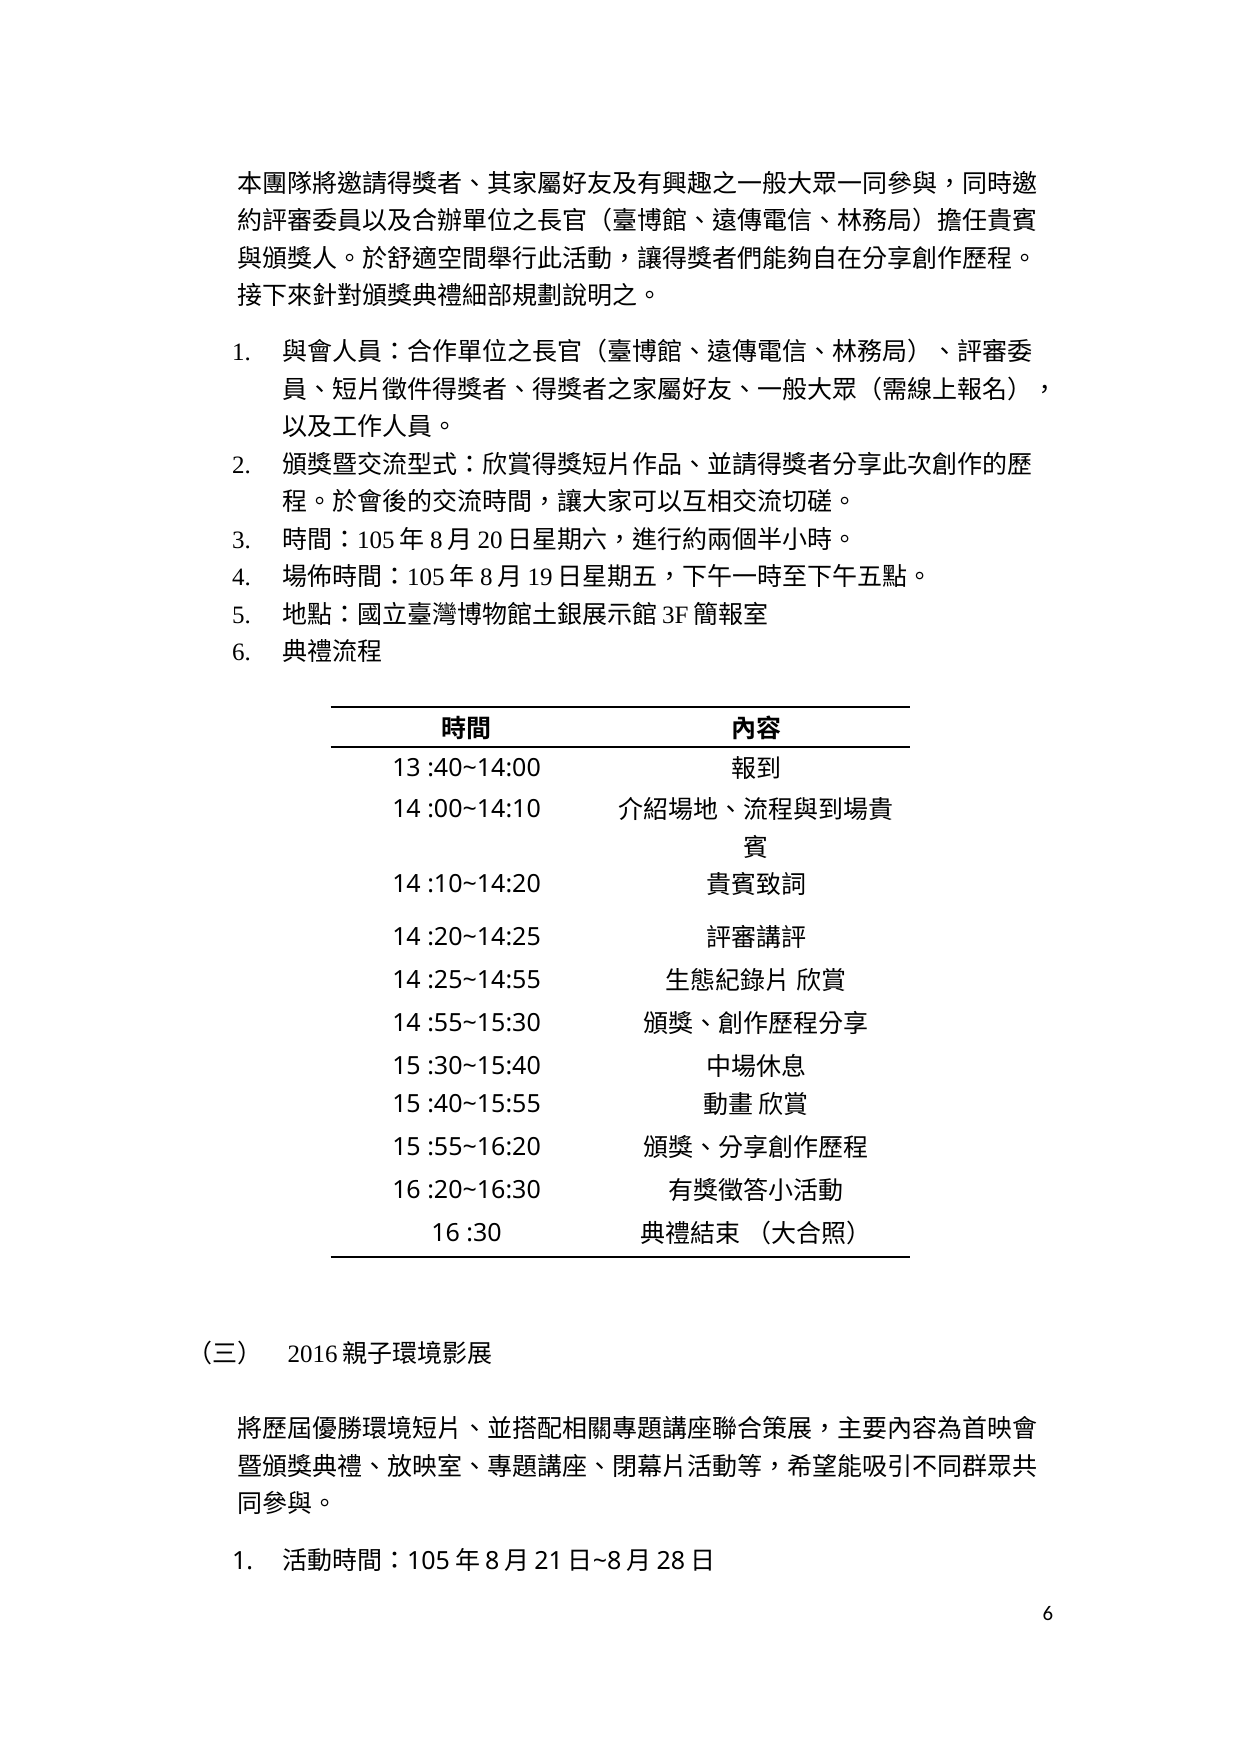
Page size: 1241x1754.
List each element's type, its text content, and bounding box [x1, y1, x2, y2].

table_cell 頒獎、分享創作歷程 [602, 1127, 910, 1170]
list 本團隊將邀請得獎者、其家屬好友及有興趣之一般大眾一同參與，同時邀約評審委員以及合辦單位之長官（臺博館、遠傳電信、林務局）擔任貴賓與頒獎人。於舒適空間舉行此活動，讓得獎者們能夠自在分享創作歷程。接下來針對頒獎典禮細部規劃說明之。 [237, 162, 1053, 312]
list 2016親子環境影展 [187, 1333, 1053, 1371]
table_cell 介紹場地、流程與到場貴賓 [602, 789, 910, 864]
table_cell 中場休息 [602, 1046, 910, 1084]
list 將歷屆優勝環境短片、並搭配相關專題講座聯合策展，主要內容為首映會暨頒獎典禮、放映室、專題講座、閉幕片活動等，希望能吸引不同群眾共同參與。 [237, 1408, 1053, 1521]
table_cell 貴賓致詞 [602, 864, 910, 917]
list 與會人員：合作單位之長官（臺博館、遠傳電信、林務局）、評審委員、短片徵件得獎者、得獎者之家屬好友、一般大眾（需線上報名），以及工作人員。 [232, 331, 1053, 444]
table_cell 16 :30 [331, 1213, 602, 1256]
table_cell 16 :20~16:30 [331, 1170, 602, 1213]
table_cell 14 :00~14:10 [331, 789, 602, 864]
list 典禮流程 [232, 631, 1053, 669]
table_cell 頒獎、創作歷程分享 [602, 1003, 910, 1046]
list 場佈時間：105年 8月19日星期五，下午一時至下午五點。 [232, 556, 1053, 594]
table_cell 14 :20~14:25 [331, 917, 602, 960]
table_cell 14 :25~14:55 [331, 960, 602, 1003]
table_cell 報到 [602, 748, 910, 789]
list 時間：105年 8月20日星期六，進行約兩個半小時。 [232, 519, 1053, 556]
table_cell 生態紀錄片 欣賞 [602, 960, 910, 1003]
table_cell 15 :30~15:40 [331, 1046, 602, 1084]
table_cell 評審講評 [602, 917, 910, 960]
table_cell 典禮結束 （大合照） [602, 1213, 910, 1256]
table_cell 動畫 欣賞 [602, 1084, 910, 1127]
list 活動時間：105年8月21日~8月28日 [232, 1539, 1053, 1577]
table_cell 15 :40~15:55 [331, 1084, 602, 1127]
table_cell 14 :10~14:20 [331, 864, 602, 917]
table_cell 14 :55~15:30 [331, 1003, 602, 1046]
table_cell 有獎徵答小活動 [602, 1170, 910, 1213]
table_header 時間 [331, 708, 602, 746]
table_cell 15 :55~16:20 [331, 1127, 602, 1170]
table_cell 13 :40~14:00 [331, 748, 602, 789]
list 地點：國立臺灣博物館土銀展示館3F簡報室 [232, 594, 1053, 631]
list 頒獎暨交流型式：欣賞得獎短片作品、並請得獎者分享此次創作的歷程。於會後的交流時間，讓大家可以互相交流切磋。 [232, 444, 1053, 519]
table_header 內容 [602, 708, 910, 746]
